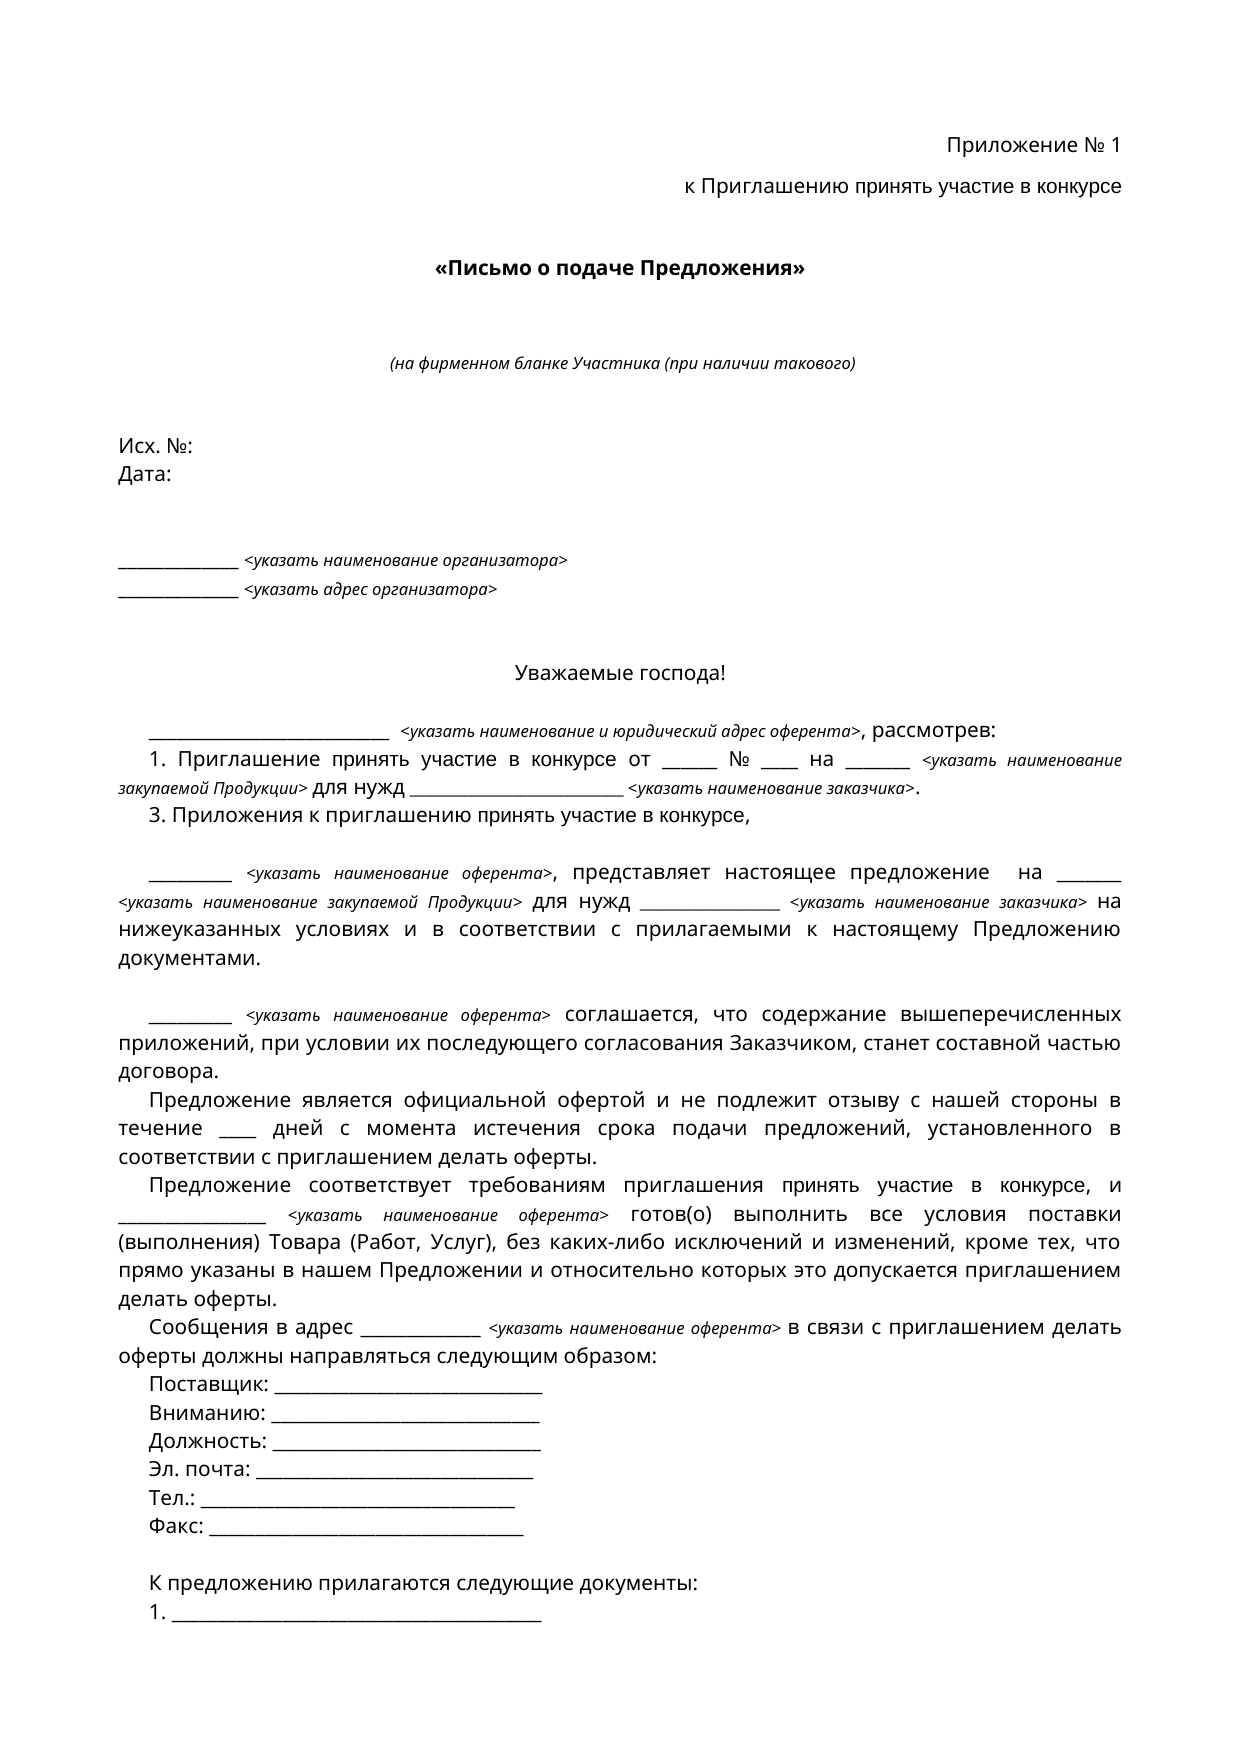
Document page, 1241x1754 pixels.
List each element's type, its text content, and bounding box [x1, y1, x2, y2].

text Исх. №: [118, 431, 1122, 459]
text 3. Приложения к приглашению принять участие в конкурсе, [118, 801, 1122, 829]
text _____________ <указать наименование организатора> [118, 544, 1122, 573]
text __________________________ <указать наименование и юридический адрес оферента>, рассмотрев: [118, 715, 1122, 744]
text 1. ________________________________________ [118, 1597, 1122, 1625]
text 1. Приглашение принять участие в конкурсе от ______ № ____ на _______ <указать наименование закупаемой Продукции> для нужд _____________________________ <указать наименование заказчика>. [118, 744, 1122, 801]
text «Письмо о подаче Предложения» [118, 253, 1122, 282]
text К предложению прилагаются следующие документы: [118, 1568, 1122, 1597]
text Сообщения в адрес _____________ <указать наименование оферента> в связи с приглашением делать оферты должны направляться следующим образом: [118, 1312, 1122, 1369]
text _________ <указать наименование оферента>, представляет настоящее предложение на _______ <указать наименование закупаемой Продукции> для нужд ___________________ <указать наименование заказчика> на нижеуказанных условиях и в соответствии с прилагаемыми к настоящему Предложению документами. [118, 857, 1122, 971]
text Приложение № 1 [118, 131, 1122, 159]
text Эл. почта: ______________________________ [118, 1454, 1122, 1483]
text (на фирменном бланке Участника (при наличии такового) [118, 351, 1122, 374]
text Поставщик: _____________________________ [118, 1369, 1122, 1398]
text Дата: [118, 459, 1122, 488]
text Тел.: __________________________________ [118, 1483, 1122, 1511]
text Предложение является официальной офертой и не подлежит отзыву с нашей стороны в течение ____ дней с момента истечения срока подачи предложений, установленного в соответствии с приглашением делать оферты. [118, 1085, 1122, 1170]
text _________ <указать наименование оферента> соглашается, что содержание вышеперечисленных приложений, при условии их последующего согласования Заказчиком, станет составной частью договора. [118, 999, 1122, 1085]
text Факс: __________________________________ [118, 1511, 1122, 1540]
text Должность: _____________________________ [118, 1426, 1122, 1454]
text Предложение соответствует требованиям приглашения принять участие в конкурсе, и ________________ <указать наименование оферента> готов(о) выполнить все условия поставки (выполнения) Товара (Работ, Услуг), без каких-либо исключений и изменений, кроме тех, что прямо указаны в нашем Предложении и относительно которых это допускается приглашением делать оферты. [118, 1170, 1122, 1312]
text к Приглашению принять участие в конкурсе [118, 172, 1122, 200]
text _____________ <указать адрес организатора> [118, 573, 1122, 601]
text Вниманию: _____________________________ [118, 1398, 1122, 1426]
text Уважаемые господа! [118, 658, 1122, 687]
